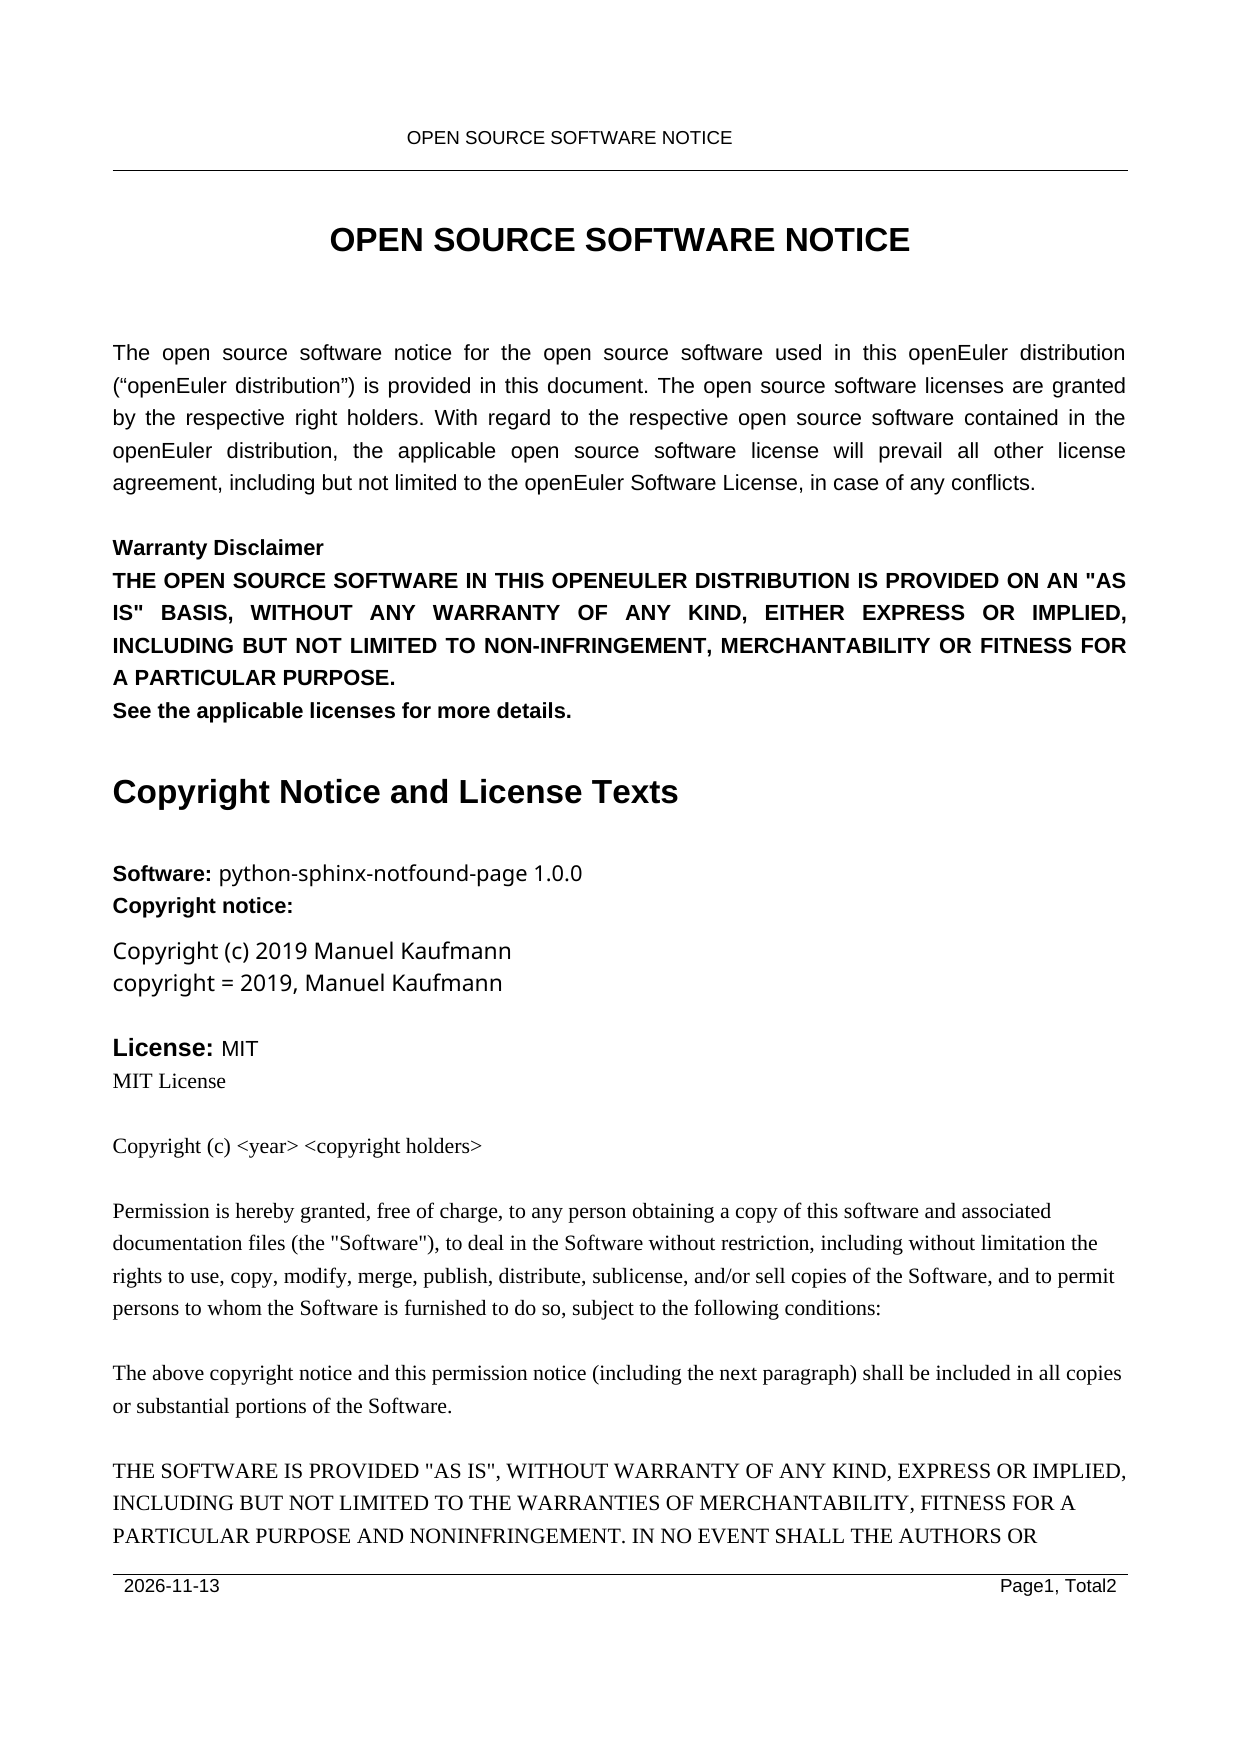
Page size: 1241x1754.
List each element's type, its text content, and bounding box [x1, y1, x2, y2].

text The open source software notice for the open source software used in this openEuler distribution (“openEuler distribution”) is provided in this document. The open source software licenses are granted by the respective right holders. With regard to the respective open source software contained in the openEuler distribution, the applicable open source software license will prevail all other license agreement, including but not limited to the openEuler Software License, in case of any conflicts. [112, 336, 1128, 499]
text Copyright notice: [112, 889, 1128, 921]
text Copyright (c) 2019 Manuel Kaufmann copyright = 2019, Manuel Kaufmann [112, 934, 1128, 1031]
text THE OPEN SOURCE SOFTWARE IN THIS OPENEULER DISTRIBUTION IS PROVIDED ON AN "AS IS" BASIS, WITHOUT ANY WARRANTY OF ANY KIND, EITHER EXPRESS OR IMPLIED, INCLUDING BUT NOT LIMITED TO NON-INFRINGEMENT, MERCHANTABILITY OR FITNESS FOR A PARTICULAR PURPOSE. See the applicable licenses for more details. [112, 564, 1128, 726]
text Warranty Disclaimer [112, 531, 1128, 564]
text OPEN SOURCE SOFTWARE NOTICE [112, 206, 1128, 271]
text License: MIT [112, 1031, 1128, 1064]
text Copyright Notice and License Texts [112, 759, 1128, 824]
title Software: python-sphinx-notfound-page 1.0.0 [112, 856, 1128, 889]
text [112, 1064, 1128, 1551]
